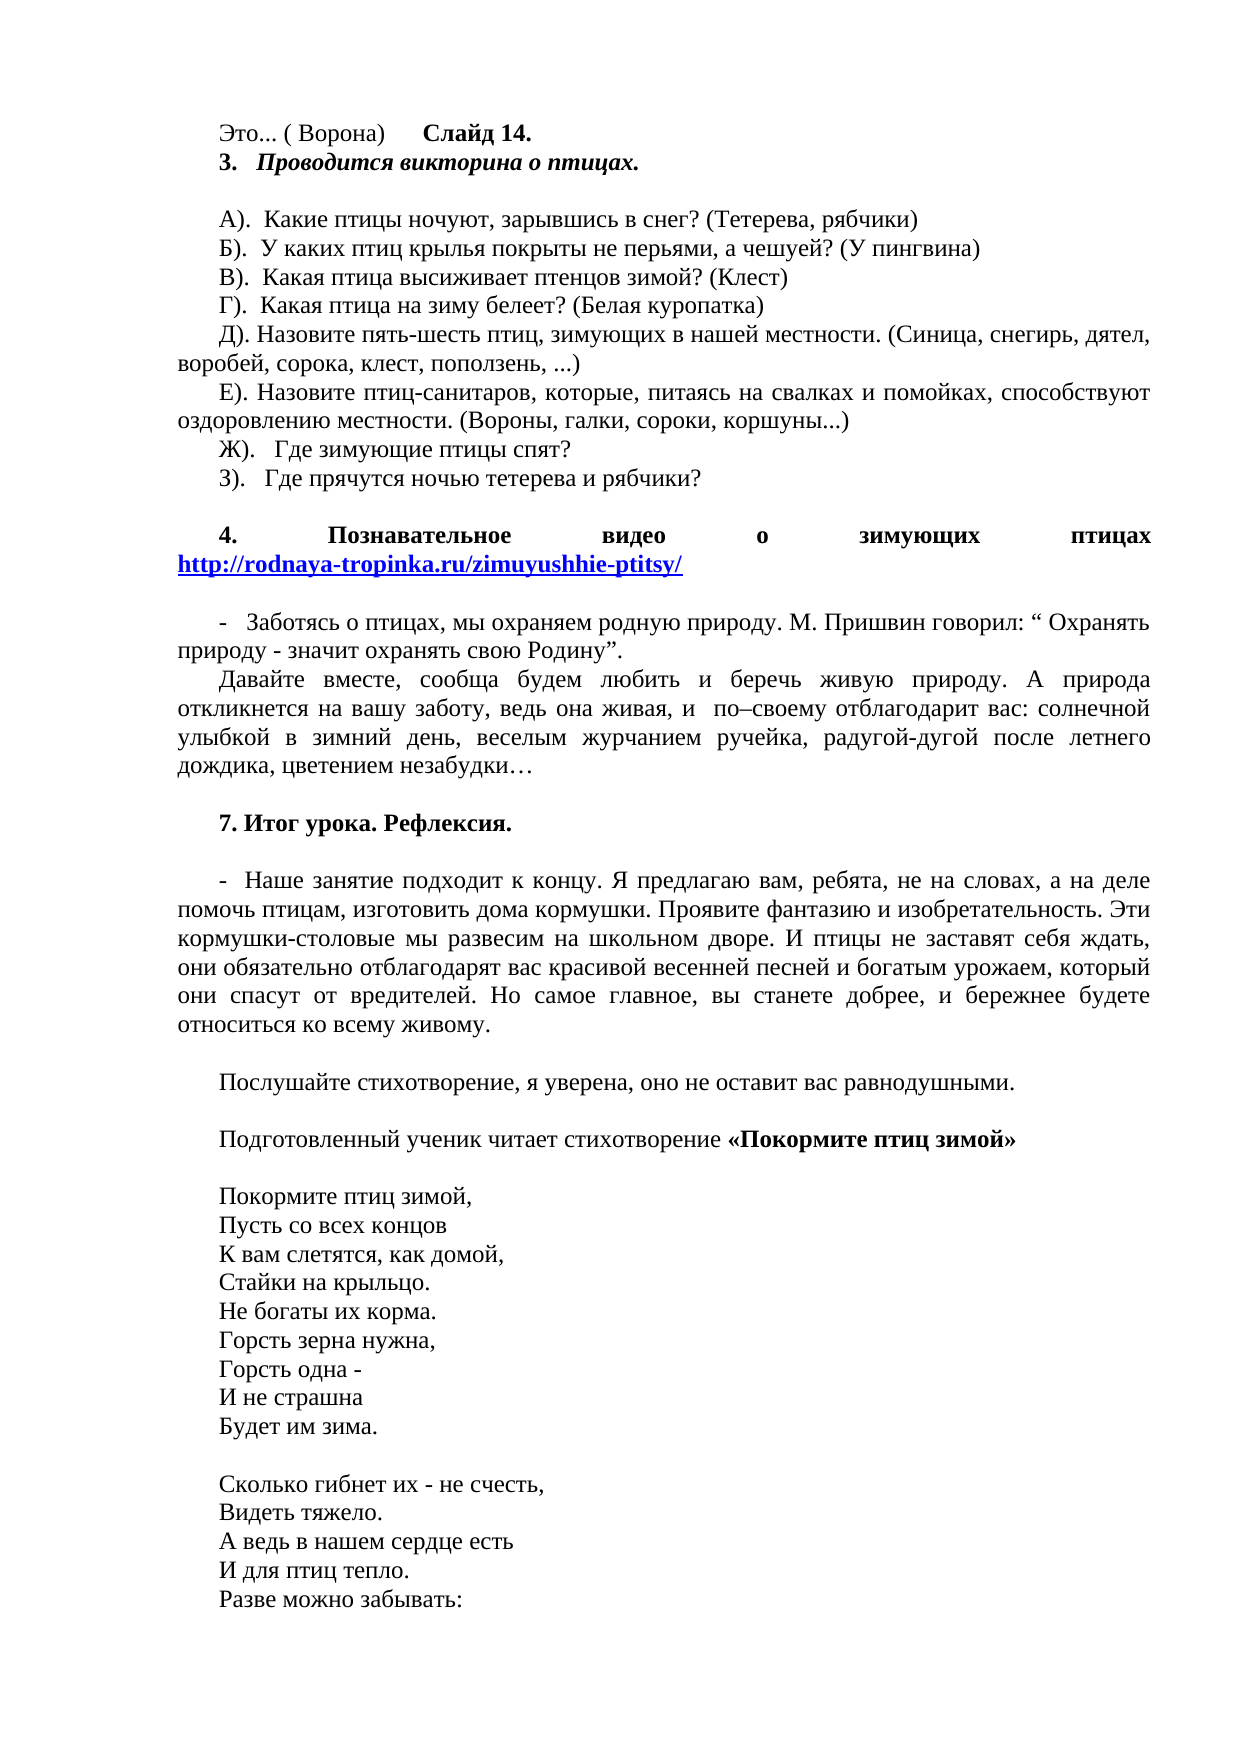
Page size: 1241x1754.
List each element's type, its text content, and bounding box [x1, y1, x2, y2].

text - Заботясь о птицах, мы охраняем родную природу. М. Пришвин говорил: “ Охранять природу - значит охранять свою Родину”. [177, 607, 1152, 664]
text Не богаты их корма. [177, 1296, 1152, 1325]
text Стайки на крыльцо. [177, 1267, 1152, 1296]
text Послушайте стихотворение, я уверена, оно не оставит вас равнодушными. [177, 1067, 1152, 1096]
text Пусть со всех концов [177, 1210, 1152, 1239]
text Б). У каких птиц крылья покрыты не перьями, а чешуей? (У пингвина) [177, 233, 1152, 262]
text 3. Проводится викторина о птицах. [177, 147, 1152, 176]
text 7. Итог урока. Рефлексия. [177, 808, 1152, 837]
text Это... ( Ворона) Слайд 14. [177, 118, 1152, 147]
text Разве можно забывать: [177, 1584, 1152, 1612]
text Горсть зерна нужна, [177, 1325, 1152, 1354]
text И для птиц тепло. [177, 1555, 1152, 1584]
text А). Какие птицы ночуют, зарывшись в снег? (Тетерева, рябчики) [177, 204, 1152, 233]
text Г). Какая птица на зиму белеет? (Белая куропатка) [177, 291, 1152, 319]
text Видеть тяжело. [177, 1497, 1152, 1526]
text К вам слетятся, как домой, [177, 1239, 1152, 1267]
text З). Где прячутся ночью тетерева и рябчики? [177, 463, 1152, 492]
text В). Какая птица высиживает птенцов зимой? (Клест) [177, 262, 1152, 291]
text Е). Назовите птиц-санитаров, которые, питаясь на свалках и помойках, способствуют оздоровлению местности. (Вороны, галки, сороки, коршуны...) [177, 377, 1152, 434]
text Ж). Где зимующие птицы спят? [177, 434, 1152, 463]
text - Наше занятие подходит к концу. Я предлагаю вам, ребята, не на словах, а на деле помочь птицам, изготовить дома кормушки. Проявите фантазию и изобретательность. Эти кормушки-столовые мы развесим на школьном дворе. И птицы не заставят себя ждать, они обязательно отблагодарят вас красивой весенней песней и богатым урожаем, который они спасут от вредителей. Но самое главное, вы станете добрее, и бережнее будете относиться ко всему живому. [177, 866, 1152, 1038]
text А ведь в нашем сердце есть [177, 1526, 1152, 1555]
text Подготовленный ученик читает стихотворение «Покормите птиц зимой» [177, 1124, 1152, 1153]
text И не страшна [177, 1382, 1152, 1411]
text Горсть одна - [177, 1354, 1152, 1382]
text Сколько гибнет их - не счесть, [177, 1469, 1152, 1497]
text Давайте вместе, сообща будем любить и беречь живую природу. А природа откликнется на вашу заботу, ведь она живая, и по–своему отблагодарит вас: солнечной улыбкой в зимний день, веселым журчанием ручейка, радугой-дугой после летнего дождика, цветением незабудки… [177, 664, 1152, 779]
text Покормите птиц зимой, [177, 1181, 1152, 1210]
text Д). Назовите пять-шесть птиц, зимующих в нашей местности. (Синица, снегирь, дятел, воробей, сорока, клест, поползень, ...) [177, 319, 1152, 377]
text 4. Познавательное видео о зимующих птицах http://rodnaya-tropinka.ru/zimuyushhie-ptitsy/ [177, 521, 1152, 578]
text Будет им зима. [177, 1411, 1152, 1440]
